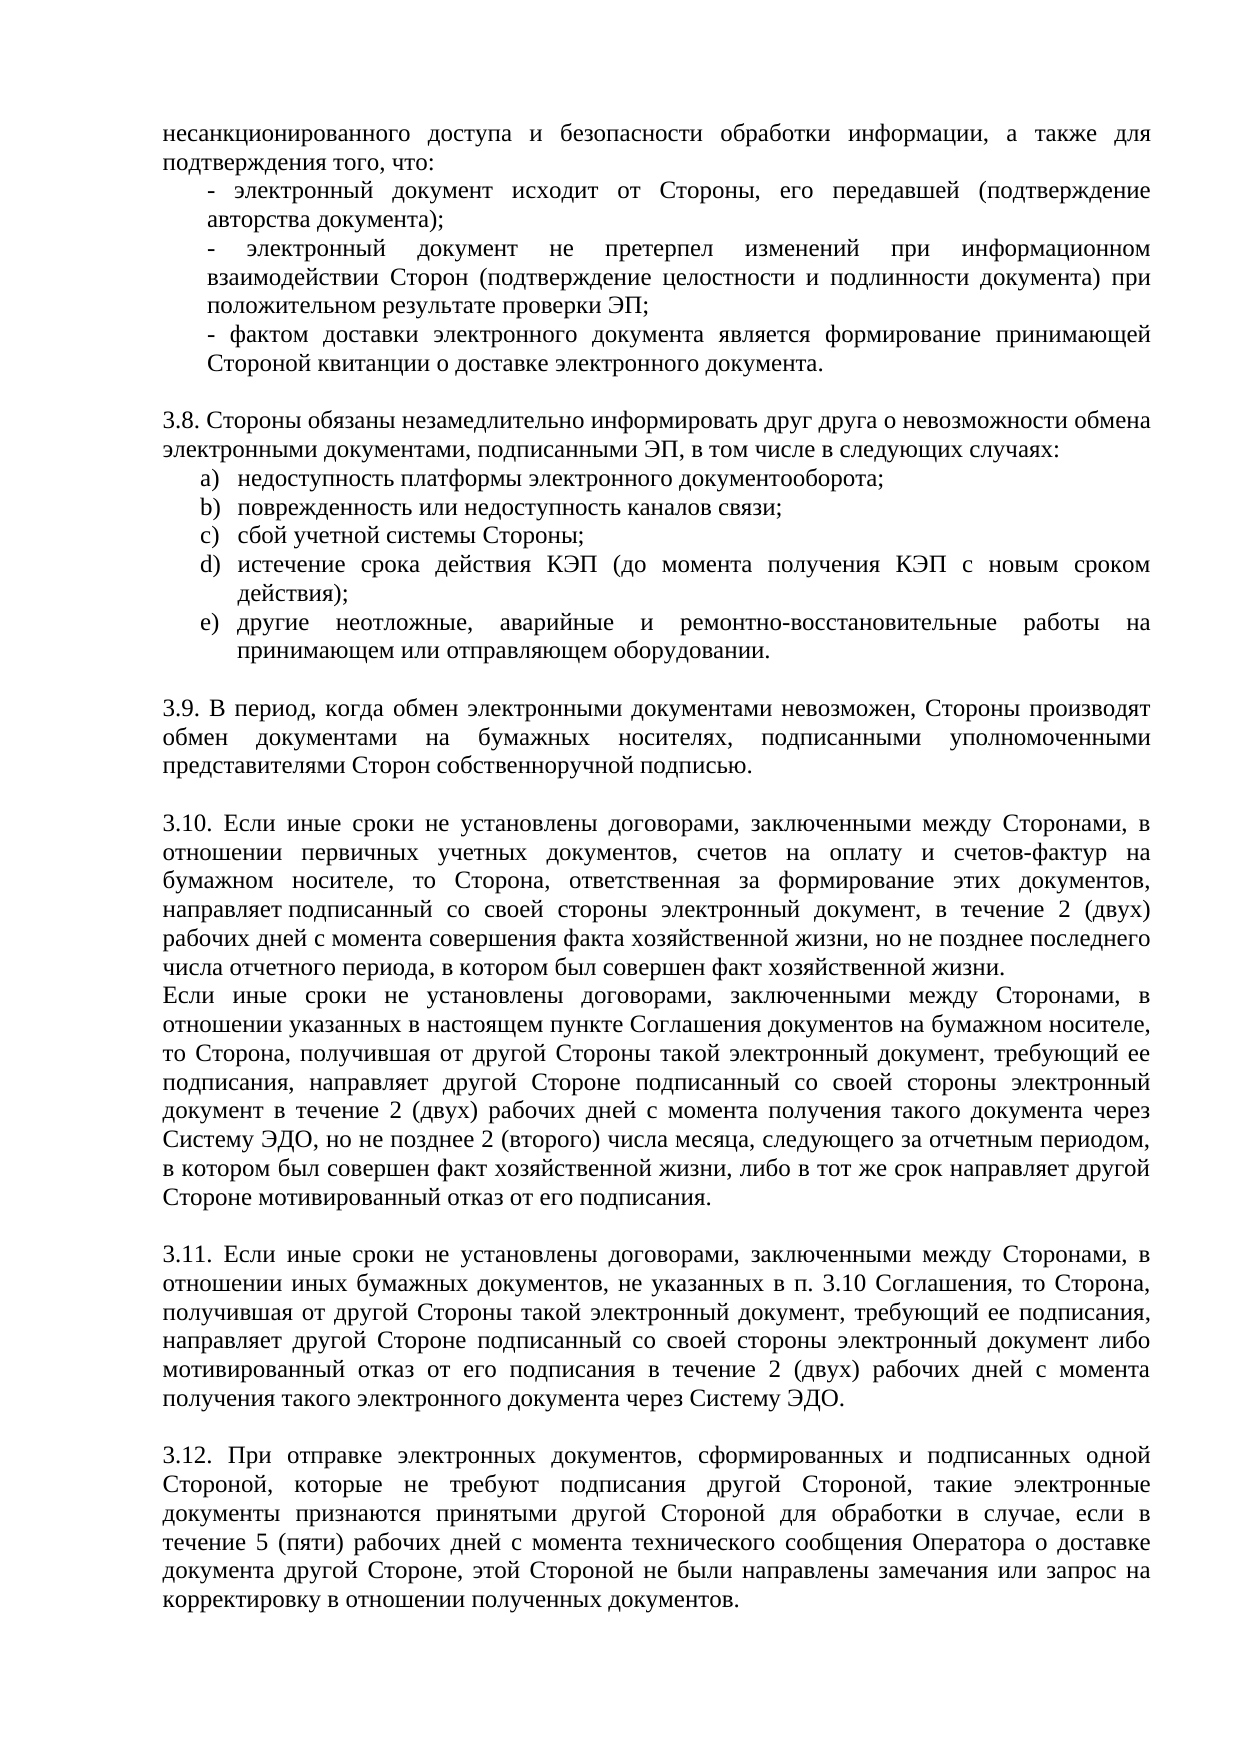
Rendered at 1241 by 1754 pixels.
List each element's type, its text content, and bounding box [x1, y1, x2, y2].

list недоступность платформы электронного документооборота; [200, 463, 1152, 492]
list истечение срока действия КЭП (до момента получения КЭП с новым сроком действия); [200, 549, 1152, 607]
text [162, 118, 1152, 176]
text - электронный документ не претерпел изменений при информационном взаимодействии Сторон (подтверждение целостности и подлинности документа) при положительном результате проверки ЭП; [207, 233, 1152, 319]
list сбой учетной системы Стороны; [200, 521, 1152, 549]
list другие неотложные, аварийные и ремонтно-восстановительные работы на принимающем или отправляющем оборудовании. [200, 607, 1152, 664]
text - фактом доставки электронного документа является формирование принимающей Стороной квитанции о доставке электронного документа. [207, 319, 1152, 377]
text 3.9. В период, когда обмен электронными документами невозможен, Стороны производят обмен документами на бумажных носителях, подписанными уполномоченными представителями Сторон собственноручной подписью. [162, 693, 1152, 779]
text 3.11. Если иные сроки не установлены договорами, заключенными между Сторонами, в отношении иных бумажных документов, не указанных в п. 3.10 Соглашения, то Сторона, получившая от другой Стороны такой электронный документ, требующий ее подписания, направляет другой Стороне подписанный со своей стороны электронный документ либо мотивированный отказ от его подписания в течение 2 (двух) рабочих дней с момента получения такого электронного документа через Систему ЭДО. [162, 1239, 1152, 1412]
text 3.8. Стороны обязаны незамедлительно информировать друг друга о невозможности обмена электронными документами, подписанными ЭП, в том числе в следующих случаях: [162, 406, 1152, 463]
text Если иные сроки не установлены договорами, заключенными между Сторонами, в отношении указанных в настоящем пункте Соглашения документов на бумажном носителе, то Сторона, получившая от другой Стороны такой электронный документ, требующий ее подписания, направляет другой Стороне подписанный со своей стороны электронный документ в течение 2 (двух) рабочих дней с момента получения такого документа через Систему ЭДО, но не позднее 2 (второго) числа месяца, следующего за отчетным периодом, в котором был совершен факт хозяйственной жизни, либо в тот же срок направляет другой Стороне мотивированный отказ от его подписания. [162, 981, 1152, 1211]
text 3.10. Если иные сроки не установлены договорами, заключенными между Сторонами, в отношении первичных учетных документов, счетов на оплату и счетов-фактур на бумажном носителе, то Сторона, ответственная за формирование этих документов, направляет подписанный со своей стороны электронный документ, в течение 2 (двух) рабочих дней с момента совершения факта хозяйственной жизни, но не позднее последнего числа отчетного периода, в котором был совершен факт хозяйственной жизни. [162, 808, 1152, 981]
list поврежденность или недоступность каналов связи; [200, 492, 1152, 521]
text 3.12. При отправке электронных документов, сформированных и подписанных одной Стороной, которые не требуют подписания другой Стороной, такие электронные документы признаются принятыми другой Стороной для обработки в случае, если в течение 5 (пяти) рабочих дней с момента технического сообщения Оператора о доставке документа другой Стороне, этой Стороной не были направлены замечания или запрос на корректировку в отношении полученных документов. [162, 1441, 1152, 1613]
text - электронный документ исходит от Стороны, его передавшей (подтверждение авторства документа); [207, 176, 1152, 233]
